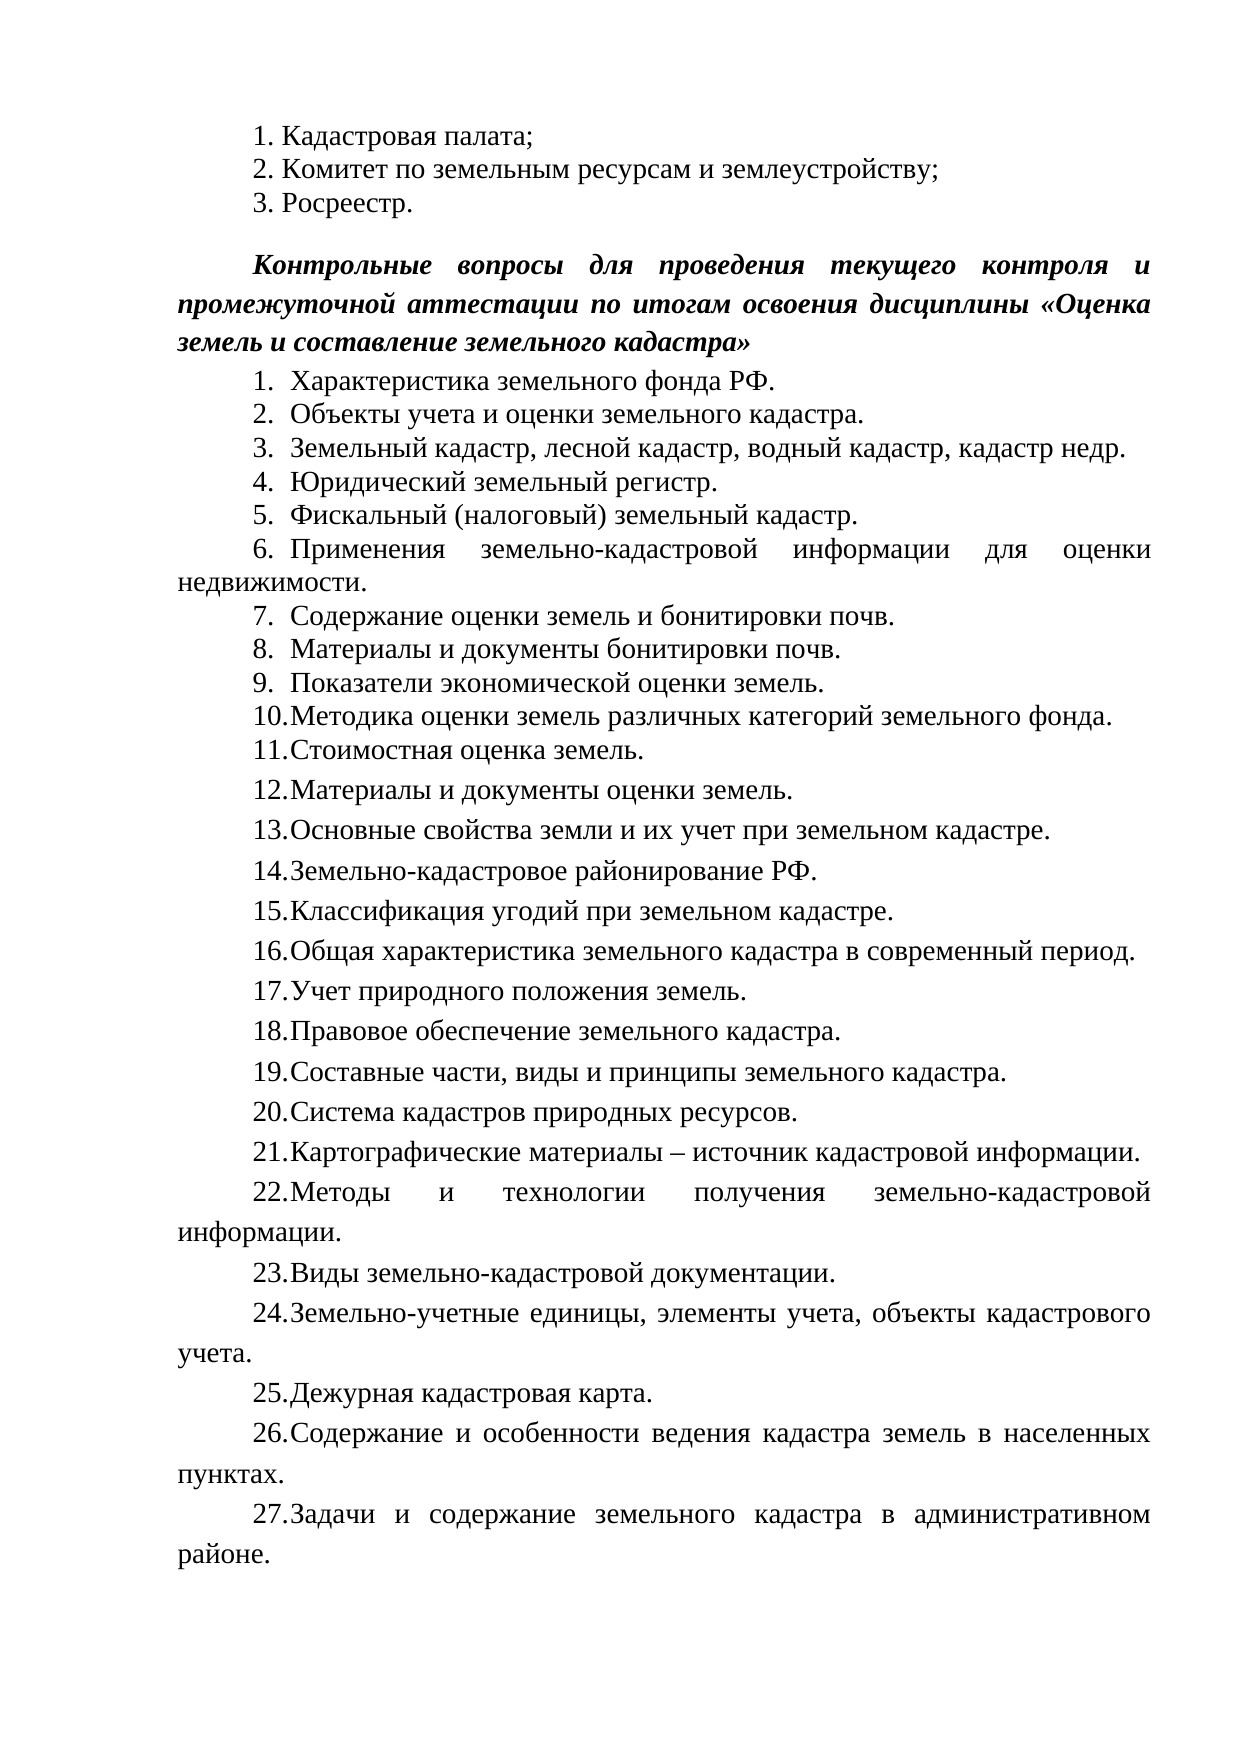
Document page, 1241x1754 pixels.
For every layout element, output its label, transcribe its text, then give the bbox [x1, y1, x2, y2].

list Задачи и содержание земельного кадастра в административном районе. [177, 1496, 1152, 1570]
list Содержание оценки земель и бонитировки почв. [177, 598, 1152, 631]
list Земельно-учетные единицы, элементы учета, объекты кадастрового учета. [177, 1295, 1152, 1369]
list Применения земельно-кадастровой информации для оценки недвижимости. [177, 531, 1152, 598]
list Методика оценки земель различных категорий земельного фонда. [177, 698, 1152, 732]
list Материалы и документы бонитировки почв. [177, 631, 1152, 665]
text 2. Комитет по земельным ресурсам и землеустройству; [177, 152, 1152, 185]
list Земельный кадастр, лесной кадастр, водный кадастр, кадастр недр. [177, 430, 1152, 464]
list Юридический земельный регистр. [177, 464, 1152, 497]
list Виды земельно-кадастровой документации. [177, 1255, 1152, 1288]
list Правовое обеспечение земельного кадастра. [177, 1013, 1152, 1047]
text 1. Кадастровая палата; [177, 118, 1152, 152]
list Фискальный (налоговый) земельный кадастр. [177, 497, 1152, 531]
list Общая характеристика земельного кадастра в современный период. [177, 933, 1152, 967]
list Методы и технологии получения земельно-кадастровой информации. [177, 1174, 1152, 1248]
list Показатели экономической оценки земель. [177, 665, 1152, 698]
list Основные свойства земли и их учет при земельном кадастре. [177, 812, 1152, 846]
list Картографические материалы – источник кадастровой информации. [177, 1134, 1152, 1168]
list Объекты учета и оценки земельного кадастра. [177, 397, 1152, 430]
list Составные части, виды и принципы земельного кадастра. [177, 1054, 1152, 1087]
list Система кадастров природных ресурсов. [177, 1094, 1152, 1127]
list Характеристика земельного фонда РФ. [177, 363, 1152, 397]
list Стоимостная оценка земель. [177, 732, 1152, 766]
list Материалы и документы оценки земель. [177, 772, 1152, 806]
list Учет природного положения земель. [177, 973, 1152, 1007]
list Содержание и особенности ведения кадастра земель в населенных пунктах. [177, 1416, 1152, 1489]
list Земельно-кадастровое районирование РФ. [177, 853, 1152, 886]
list Классификация угодий при земельном кадастре. [177, 893, 1152, 926]
text Контрольные вопросы для проведения текущего контроля и промежуточной аттестации по итогам освоения дисциплины «Оценка земель и составление земельного кадастра» [177, 247, 1152, 358]
list Дежурная кадастровая карта. [177, 1375, 1152, 1409]
text 3. Росреестр. [177, 185, 1152, 219]
